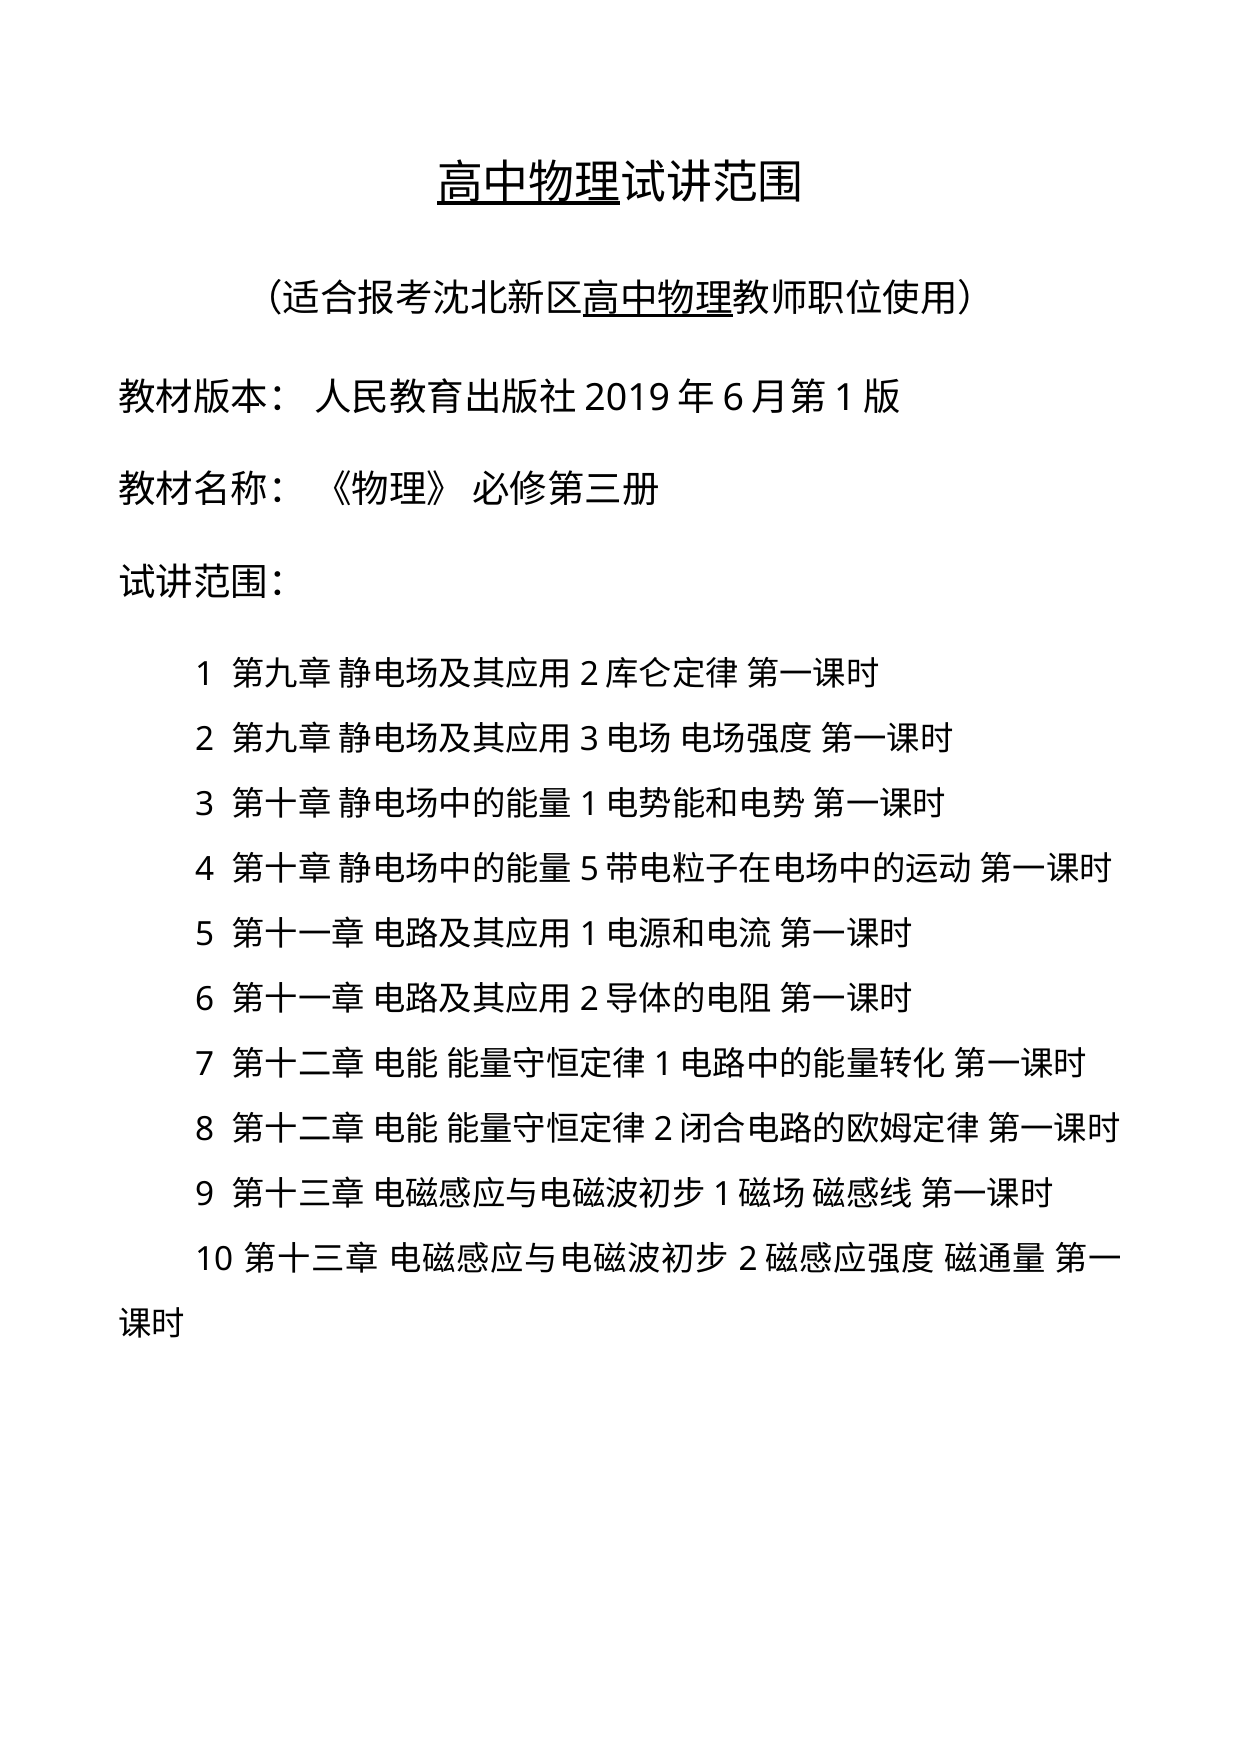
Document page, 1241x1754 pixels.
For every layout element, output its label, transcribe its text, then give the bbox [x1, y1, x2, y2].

text 教材名称： 《物理》 必修第三册 [118, 454, 1122, 519]
text 试讲范围： [118, 546, 1122, 611]
text 8 第十二章 电能 能量守恒定律 2闭合电路的欧姆定律 第一课时 [118, 1093, 1122, 1158]
text 1 第九章 静电场及其应用 2库仑定律 第一课时 [118, 638, 1122, 703]
text 4 第十章 静电场中的能量 5带电粒子在电场中的运动 第一课时 [118, 833, 1122, 898]
text 5 第十一章 电路及其应用 1电源和电流 第一课时 [118, 898, 1122, 963]
text 6 第十一章 电路及其应用 2导体的电阻 第一课时 [118, 963, 1122, 1028]
text 教材版本： 人民教育出版社2019年6月第1版 [118, 362, 1122, 427]
text 3 第十章 静电场中的能量 1电势能和电势 第一课时 [118, 768, 1122, 833]
text 10 第十三章 电磁感应与电磁波初步 2磁感应强度 磁通量 第一课时 [118, 1223, 1122, 1353]
text 高中物理试讲范围 [118, 129, 1122, 227]
subtitle （适合报考沈北新区高中物理教师职位使用） [118, 262, 1122, 327]
text 2 第九章 静电场及其应用 3电场 电场强度 第一课时 [118, 703, 1122, 768]
text 9 第十三章 电磁感应与电磁波初步 1磁场 磁感线 第一课时 [118, 1158, 1122, 1223]
text 7 第十二章 电能 能量守恒定律 1电路中的能量转化 第一课时 [118, 1028, 1122, 1093]
